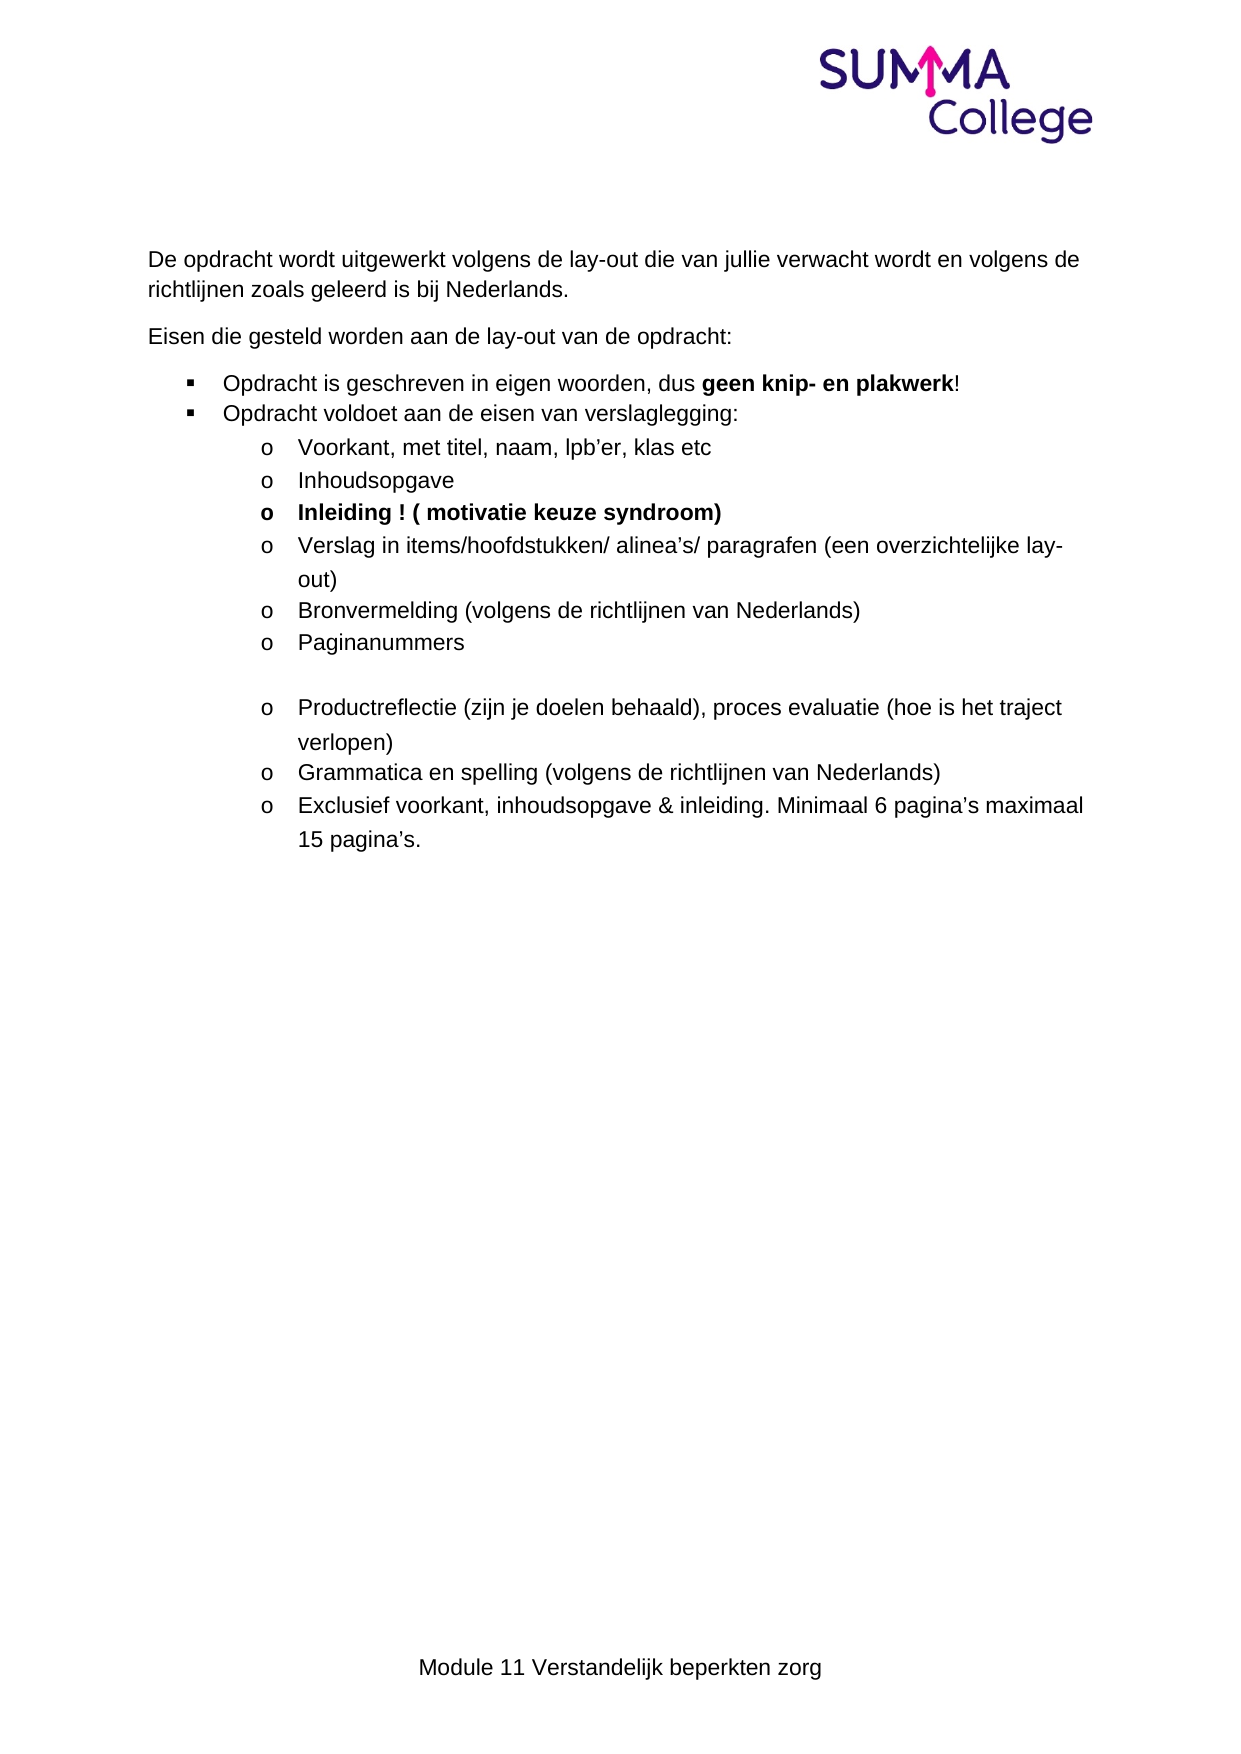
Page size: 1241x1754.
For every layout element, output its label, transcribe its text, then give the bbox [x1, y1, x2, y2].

list Voorkant, met titel, naam, lpb’er, klas etc [260, 430, 1093, 462]
list Bronvermelding (volgens de richtlijnen van Nederlands) [260, 592, 1093, 625]
list Inleiding ! ( motivatie keuze syndroom) [260, 495, 1093, 527]
text De opdracht wordt uitgewerkt volgens de lay-out die van jullie verwacht wordt en volgens de richtlijnen zoals geleerd is bij Nederlands. [148, 246, 1093, 302]
text Eisen die gesteld worden aan de lay-out van de opdracht: [148, 323, 1093, 349]
list Productreflectie (zijn je doelen behaald), proces evaluatie (hoe is het traject verlopen) [260, 690, 1093, 755]
list Verslag in items/hoofdstukken/ alinea’s/ paragrafen (een overzichtelijke lay-out) [260, 527, 1093, 592]
list Opdracht voldoet aan de eisen van verslaglegging: [185, 400, 1093, 426]
list Paginanummers [260, 625, 1093, 657]
list Exclusief voorkant, inhoudsopgave & inleiding. Minimaal 6 pagina’s maximaal 15 pagina’s. [260, 787, 1093, 852]
list Grammatica en spelling (volgens de richtlijnen van Nederlands) [260, 755, 1093, 787]
list Opdracht is geschreven in eigen woorden, dus geen knip- en plakwerk! [185, 369, 1093, 396]
picture [819, 45, 1093, 144]
list Inhoudsopgave [260, 462, 1093, 495]
